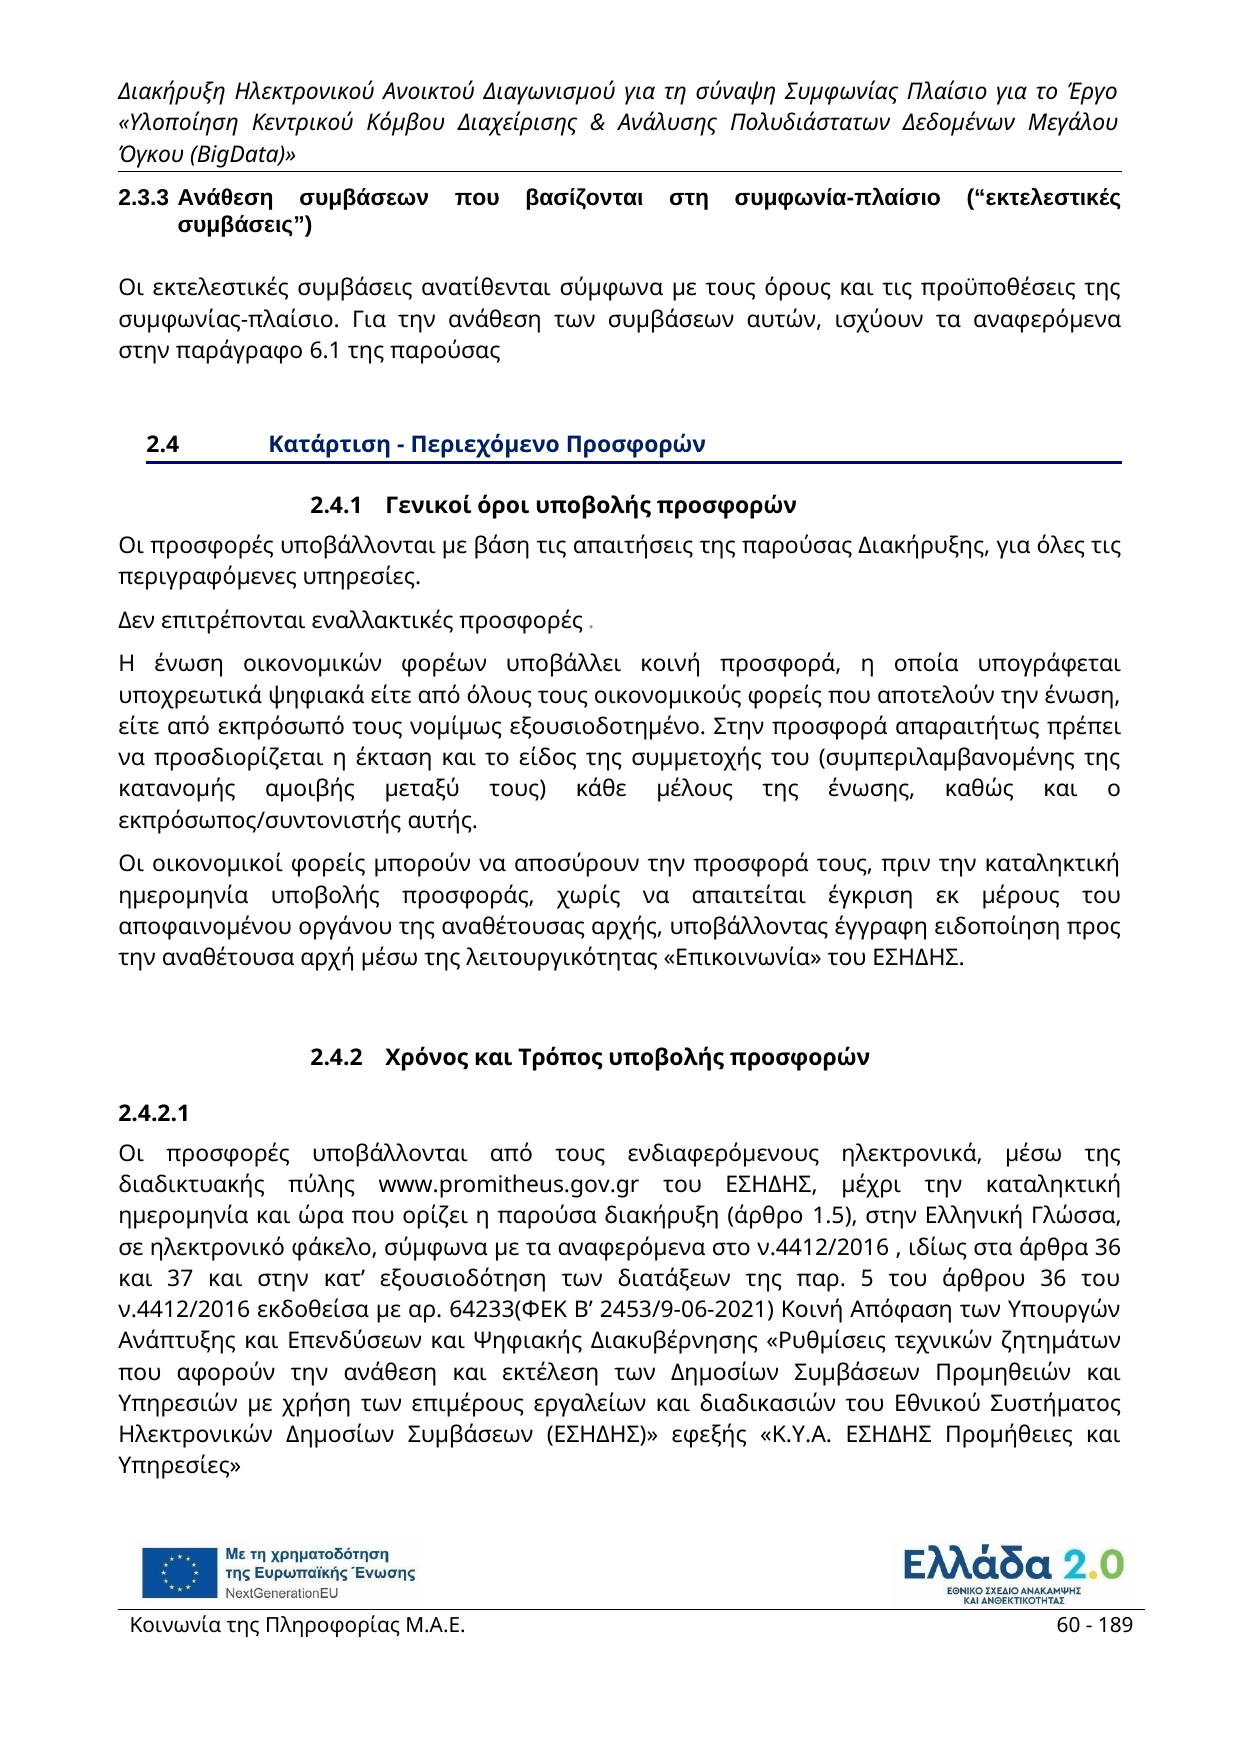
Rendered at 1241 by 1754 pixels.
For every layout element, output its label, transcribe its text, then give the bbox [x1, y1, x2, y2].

picture [129, 1539, 422, 1608]
subtitle 2.3.3 Ανάθεση συμβάσεων που βασίζονται στη συμφωνία-πλαίσιο (“εκτελεστικές συμβάσεις”) [118, 184, 1122, 237]
text Οι οικονομικοί φορείς μπορούν να αποσύρουν την προσφορά τους, πριν την καταληκτική ημερομηνία υποβολής προσφοράς, χωρίς να απαιτείται έγκριση εκ μέρους του αποφαινομένου οργάνου της αναθέτουσας αρχής, υποβάλλοντας έγγραφη ειδοποίηση προς την αναθέτουσα αρχή μέσω της λειτουργικότητας «Επικοινωνία» του ΕΣΗΔΗΣ. [118, 847, 1122, 972]
subtitle Κατάρτιση - Περιεχόμενο Προσφορών [146, 428, 1122, 461]
text Γενικοί όροι υποβολής προσφορών [310, 489, 1122, 520]
text Χρόνος και Τρόπος υποβολής προσφορών [310, 1041, 1122, 1072]
picture [892, 1537, 1135, 1609]
text Η ένωση οικονομικών φορέων υποβάλλει κοινή προσφορά, η οποία υπογράφεται υποχρεωτικά ψηφιακά είτε από όλους τους οικονομικούς φορείς που αποτελούν την ένωση, είτε από εκπρόσωπό τους νομίμως εξουσιοδοτημένο. Στην προσφορά απαραιτήτως πρέπει να προσδιορίζεται η έκταση και το είδος της συμμετοχής του (συμπεριλαμβανομένης της κατανομής αμοιβής μεταξύ τους) κάθε μέλους της ένωσης, καθώς και ο εκπρόσωπος/συντονιστής αυτής. [118, 647, 1122, 835]
text Οι προσφορές υποβάλλονται με βάση τις απαιτήσεις της παρούσας Διακήρυξης, για όλες τις περιγραφόμενες υπηρεσίες. [118, 529, 1122, 591]
text Οι εκτελεστικές συμβάσεις ανατίθενται σύμφωνα με τους όρους και τις προϋποθέσεις της συμφωνίας-πλαίσιο. Για την ανάθεση των συμβάσεων αυτών, ισχύουν τα αναφερόμενα στην παράγραφο ‎6.1 της παρούσας [118, 271, 1122, 365]
text Δεν επιτρέπονται εναλλακτικές προσφορές . [118, 604, 1122, 635]
text Οι προσφορές υποβάλλονται από τους ενδιαφερόμενους ηλεκτρονικά, μέσω της διαδικτυακής πύλης www.promitheus.gov.gr του ΕΣΗΔΗΣ, μέχρι την καταληκτική ημερομηνία και ώρα που ορίζει η παρούσα διακήρυξη (άρθρο ‎1.5), στην Ελληνική Γλώσσα, σε ηλεκτρονικό φάκελο, σύμφωνα με τα αναφερόμενα στο ν.4412/2016 , ιδίως στα άρθρα 36 και 37 και στην κατ’ εξουσιοδότηση των διατάξεων της παρ. 5 του άρθρου 36 του ν.4412/2016 εκδοθείσα με αρ. 64233(ΦΕΚ Β’ 2453/9-06-2021) Κοινή Απόφαση των Υπουργών Ανάπτυξης και Επενδύσεων και Ψηφιακής Διακυβέρνησης «Ρυθμίσεις τεχνικών ζητημάτων που αφορούν την ανάθεση και εκτέλεση των Δημοσίων Συμβάσεων Προμηθειών και Υπηρεσιών με χρήση των επιμέρους εργαλείων και διαδικασιών του Εθνικού Συστήματος Ηλεκτρονικών Δημοσίων Συμβάσεων (ΕΣΗΔΗΣ)» εφεξής «Κ.Υ.Α. ΕΣΗΔΗΣ Προμήθειες και Υπηρεσίες» [118, 1137, 1122, 1481]
